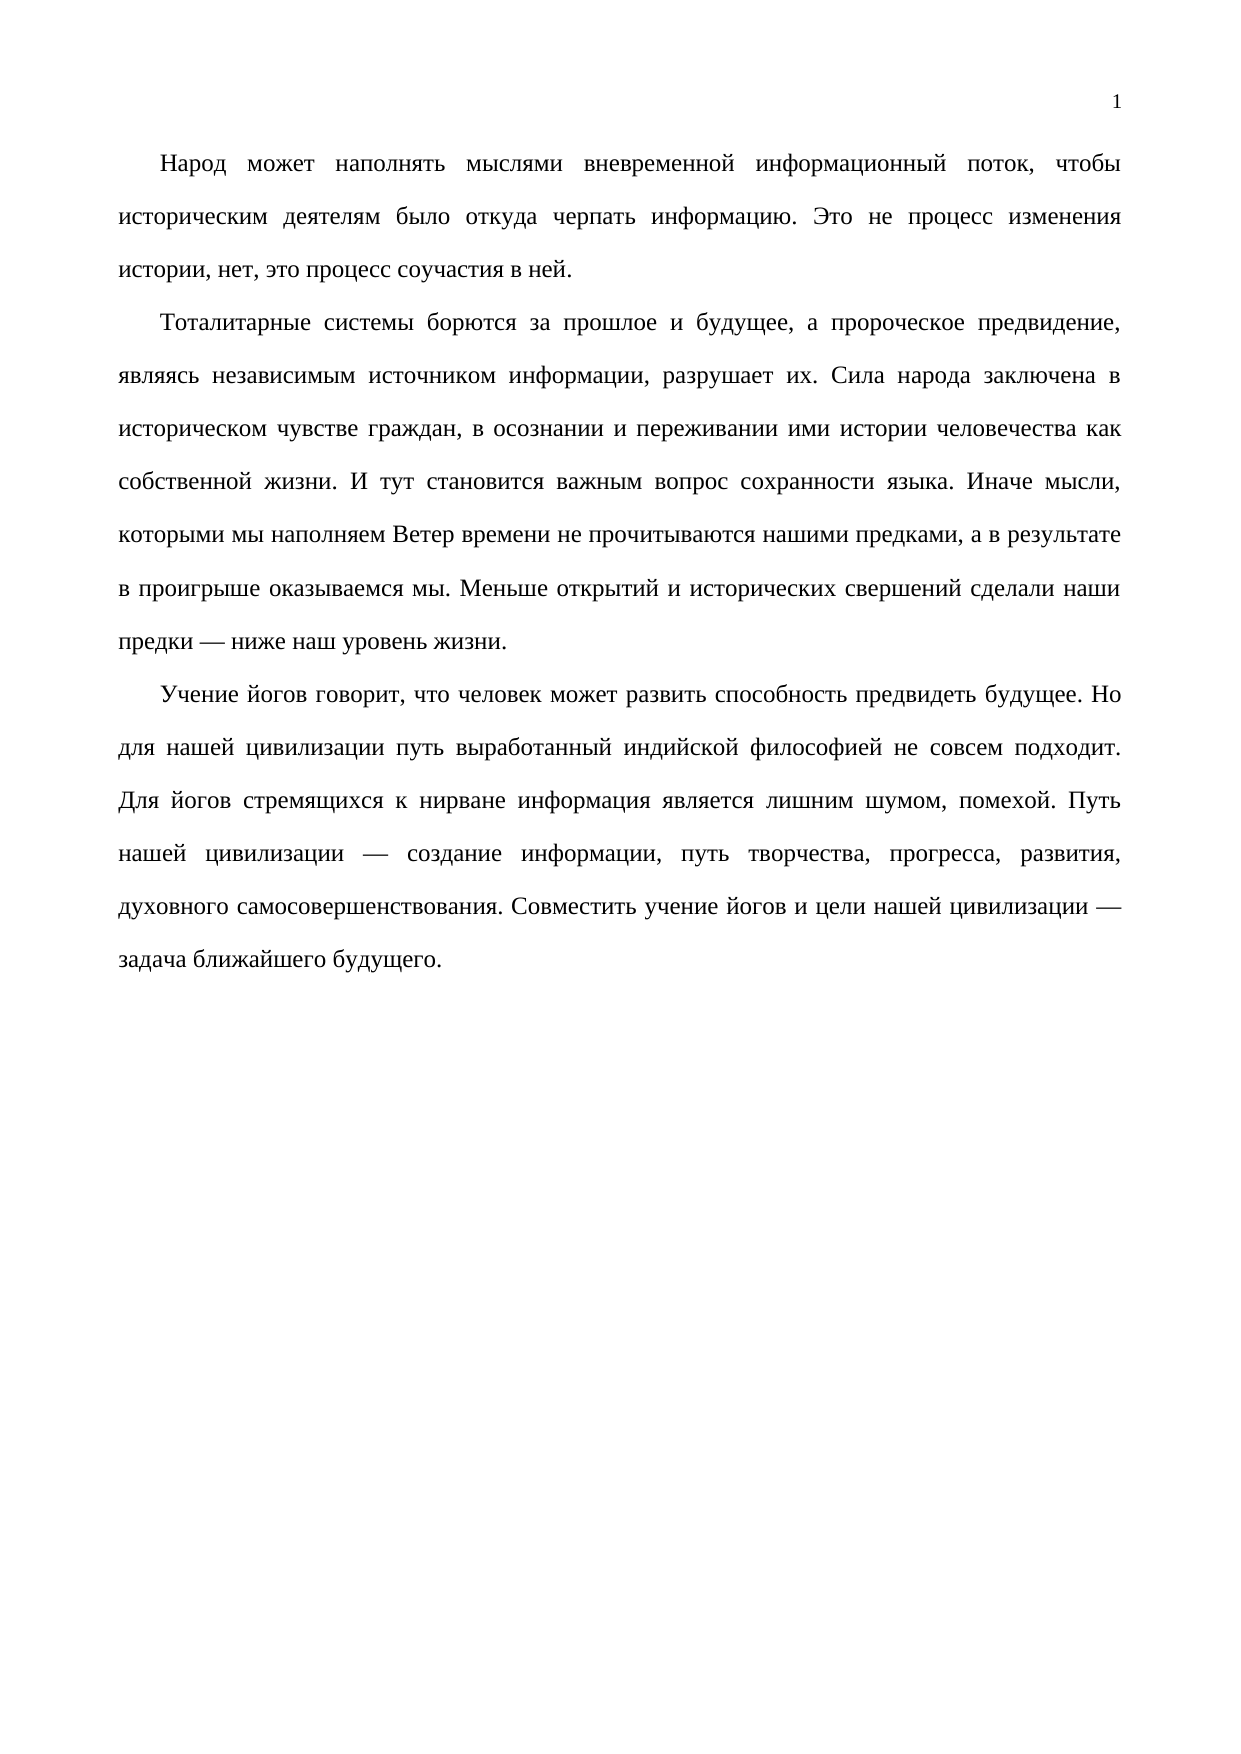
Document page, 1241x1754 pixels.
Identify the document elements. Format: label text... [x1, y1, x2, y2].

text Тоталитарные системы борются за прошлое и будущее, а пророческое предвидение, являясь независимым источником информации, разрушает их. Сила народа заключена в историческом чувстве граждан, в осознании и переживании ими истории человечества как собственной жизни. И тут становится важным вопрос сохранности языка. Иначе мысли, которыми мы наполняем Ветер времени не прочитываются нашими предками, а в результате в проигрыше оказываемся мы. Меньше открытий и исторических свершений сделали наши предки — ниже наш уровень жизни. [118, 307, 1122, 654]
text Народ может наполнять мыслями вневременной информационный поток, чтобы историческим деятелям было откуда черпать информацию. Это не процесс изменения истории, нет, это процесс соучастия в ней. [118, 148, 1122, 283]
text Учение йогов говорит, что человек может развить способность предвидеть будущее. Но для нашей цивилизации путь выработанный индийской философией не совсем подходит. Для йогов стремящихся к нирване информация является лишним шумом, помехой. Путь нашей цивилизации — создание информации, путь творчества, прогресса, развития, духовного самосовершенствования. Совместить учение йогов и цели нашей цивилизации — задача ближайшего будущего. [118, 679, 1122, 973]
